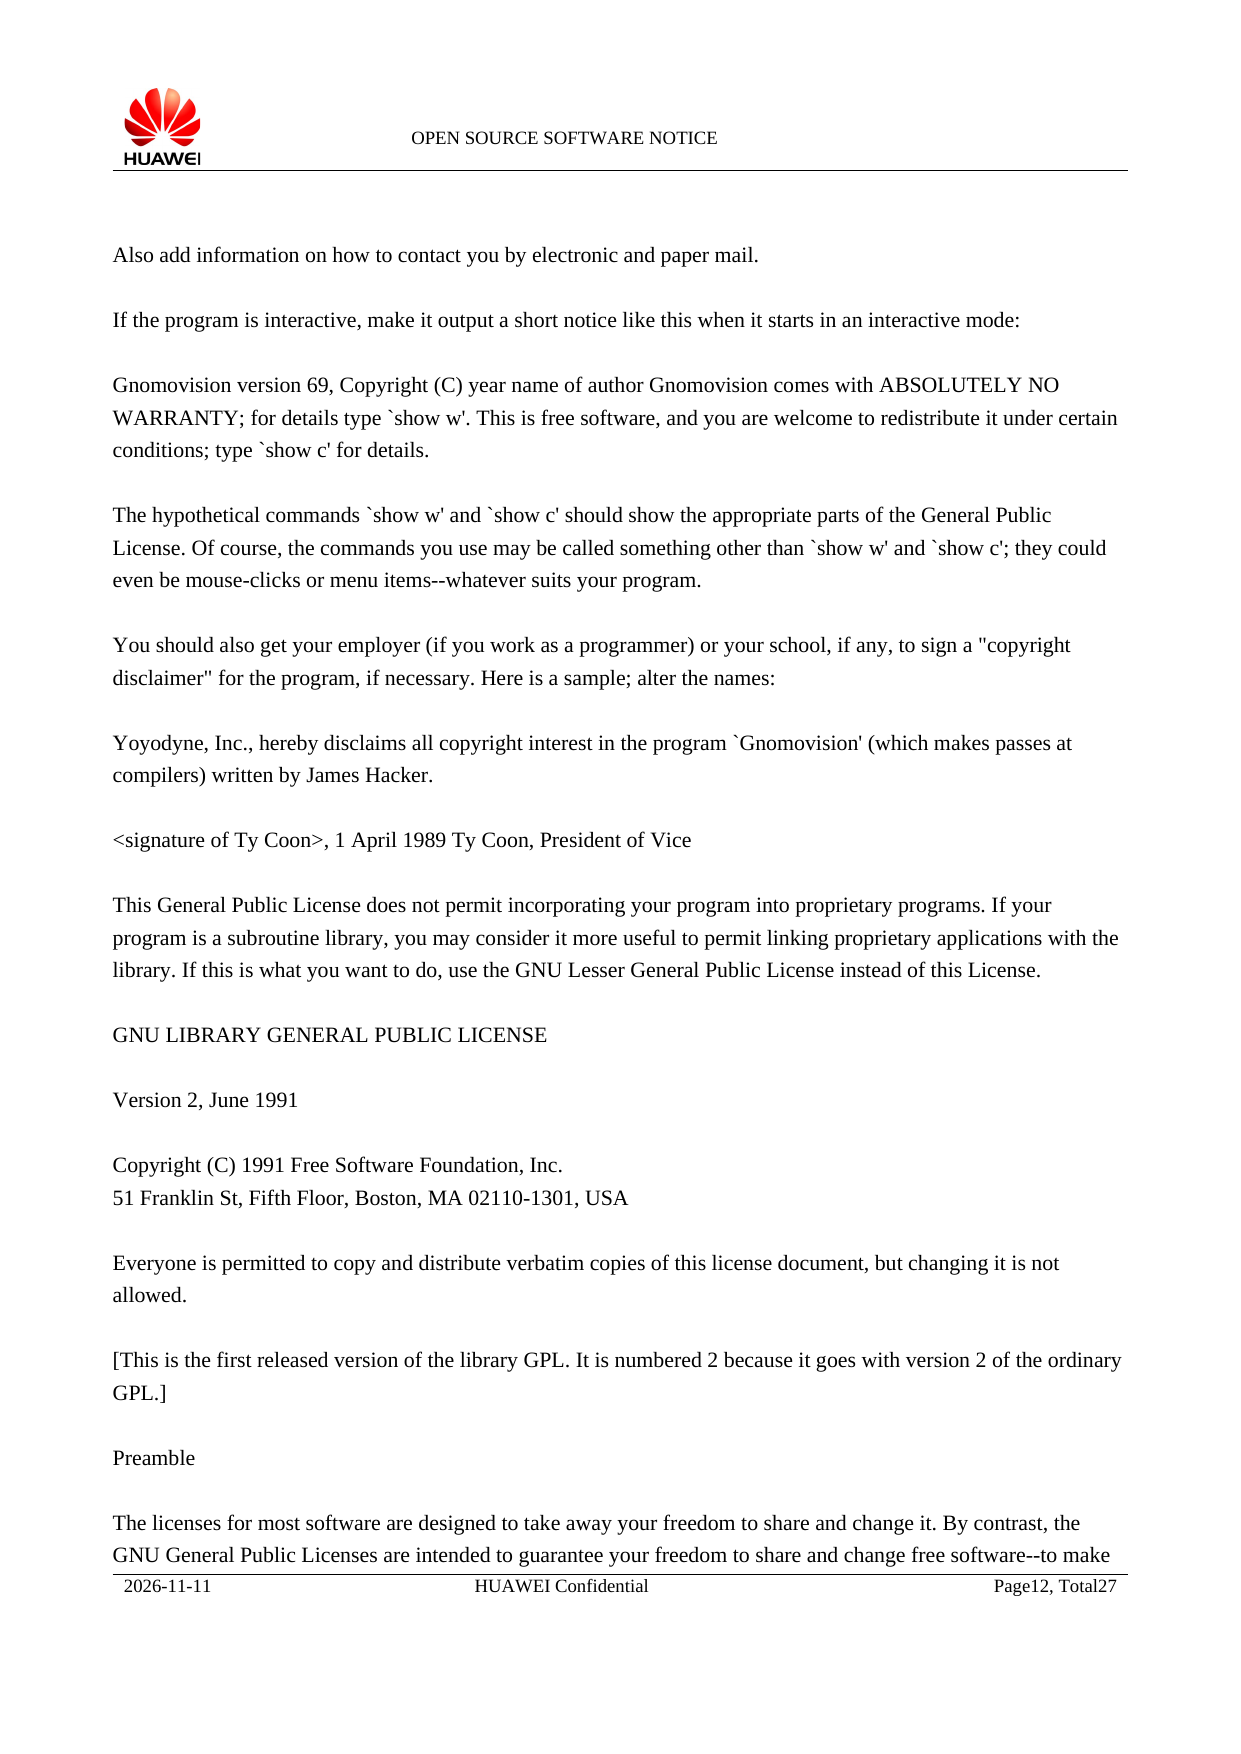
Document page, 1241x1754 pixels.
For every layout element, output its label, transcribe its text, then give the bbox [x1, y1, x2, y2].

picture [124, 88, 201, 165]
